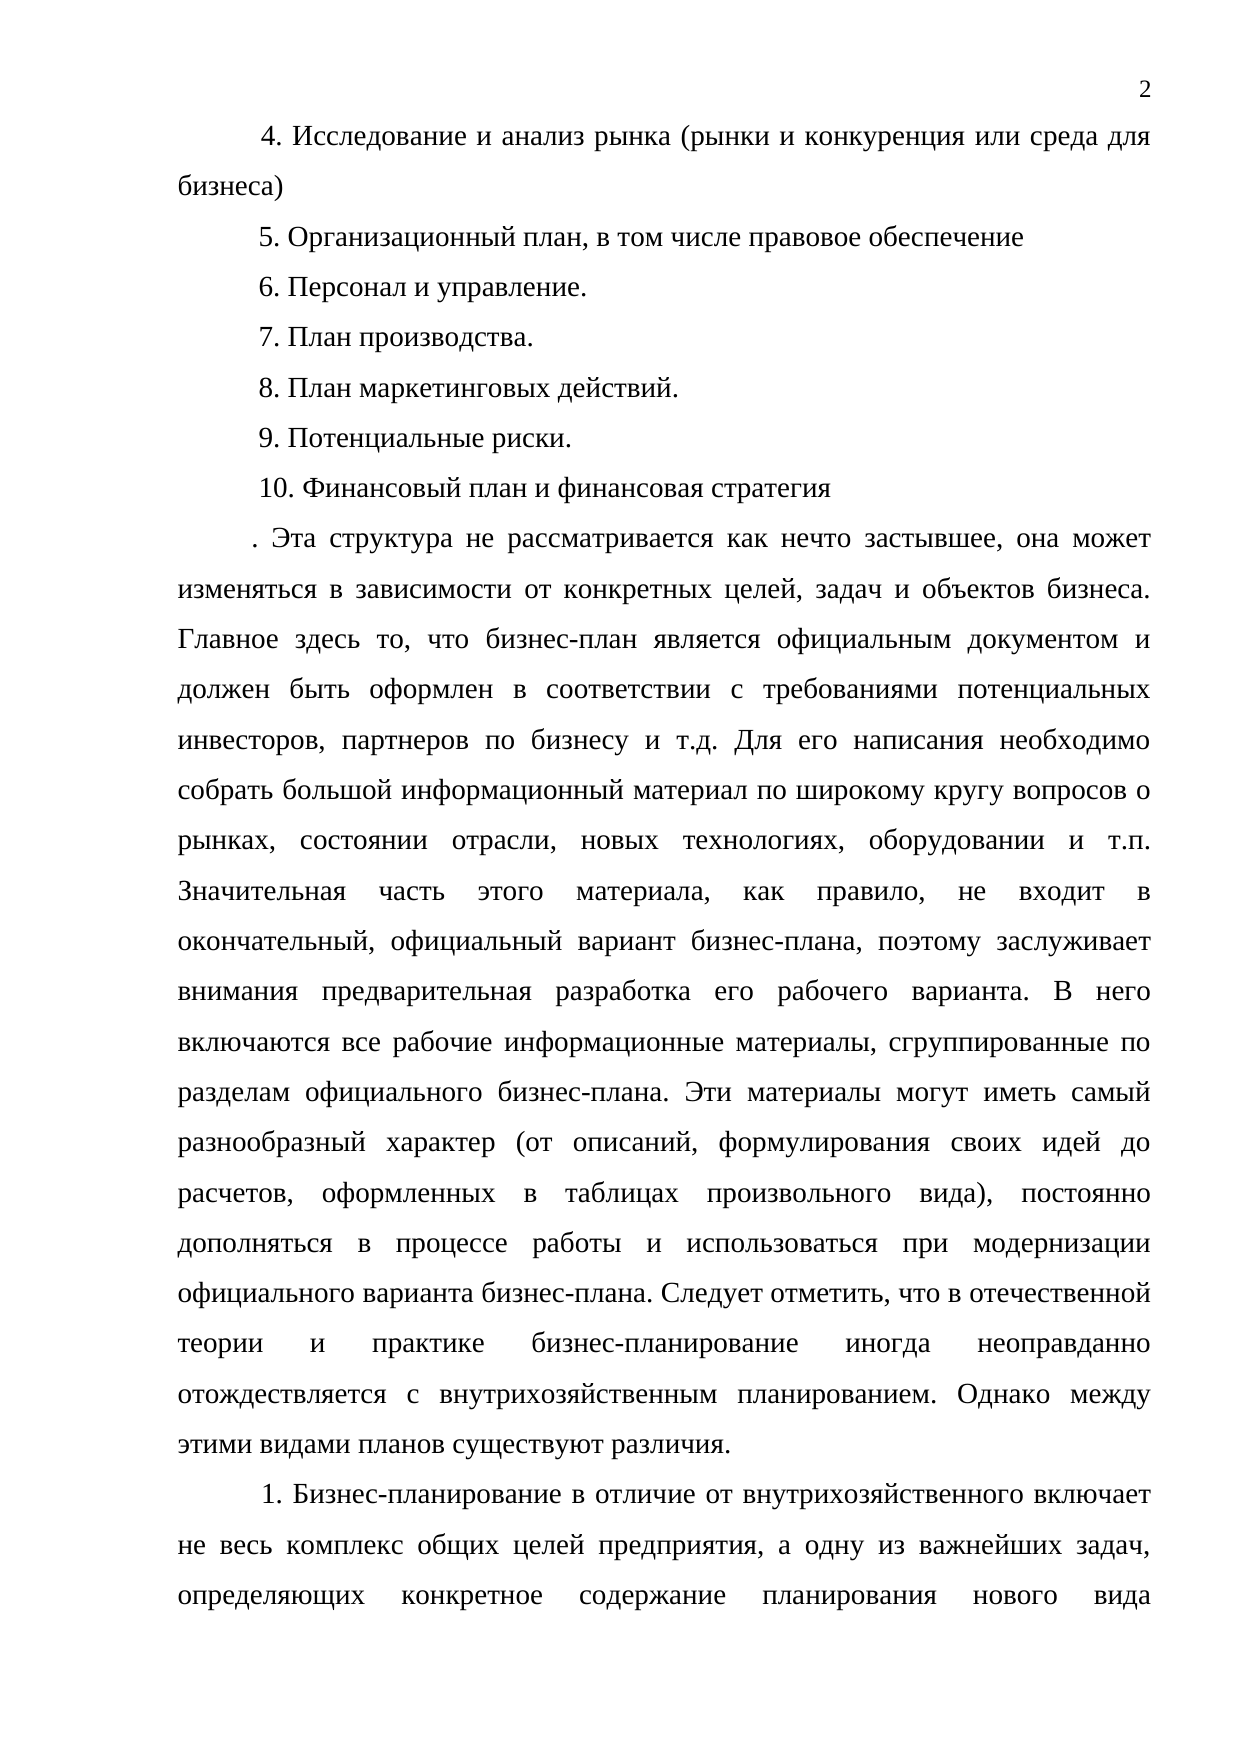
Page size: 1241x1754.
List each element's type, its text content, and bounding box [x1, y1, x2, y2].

text 4. Исследование и анализ рынка (рынки и конкуренция или среда для бизнеса) [177, 118, 1152, 202]
text 5. Организационный план, в том числе правовое обеспечение [177, 219, 1152, 252]
text 6. Персонал и управление. [177, 269, 1152, 303]
text 7. План производства. [177, 319, 1152, 353]
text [177, 1477, 1152, 1611]
text . Эта структура не рассматривается как нечто застывшее, она может изменяться в зависимости от конкретных целей, задач и объектов бизнеса. Главное здесь то, что бизнес-план является официальным документом и должен быть оформлен в соответствии с требованиями потенциальных инвесторов, партнеров по бизнесу и т.д. Для его написания необходимо собрать большой информационный материал по широкому кругу вопросов о рынках, состоянии отрасли, новых технологиях, оборудовании и т.п. Значительная часть этого материала, как правило, не входит в окончательный, официальный вариант бизнес-плана, поэтому заслуживает внимания предварительная разработка его рабочего варианта. В него включаются все рабочие информационные материалы, сгруппированные по разделам официального бизнес-плана. Эти материалы могут иметь самый разнообразный характер (от описаний, формулирования своих идей до расчетов, оформленных в таблицах произвольного вида), постоянно дополняться в процессе работы и использоваться при модернизации официального варианта бизнес-плана. Следует отметить, что в отечественной теории и практике бизнес-планирование иногда неоправданно отождествляется с внутрихозяйственным планированием. Однако между этими видами планов существуют различия. [177, 521, 1152, 1460]
text 8. План маркетинговых действий. [177, 370, 1152, 403]
text 9. Потенциальные риски. [177, 420, 1152, 453]
text 10. Финансовый план и финансовая стратегия [177, 470, 1152, 504]
